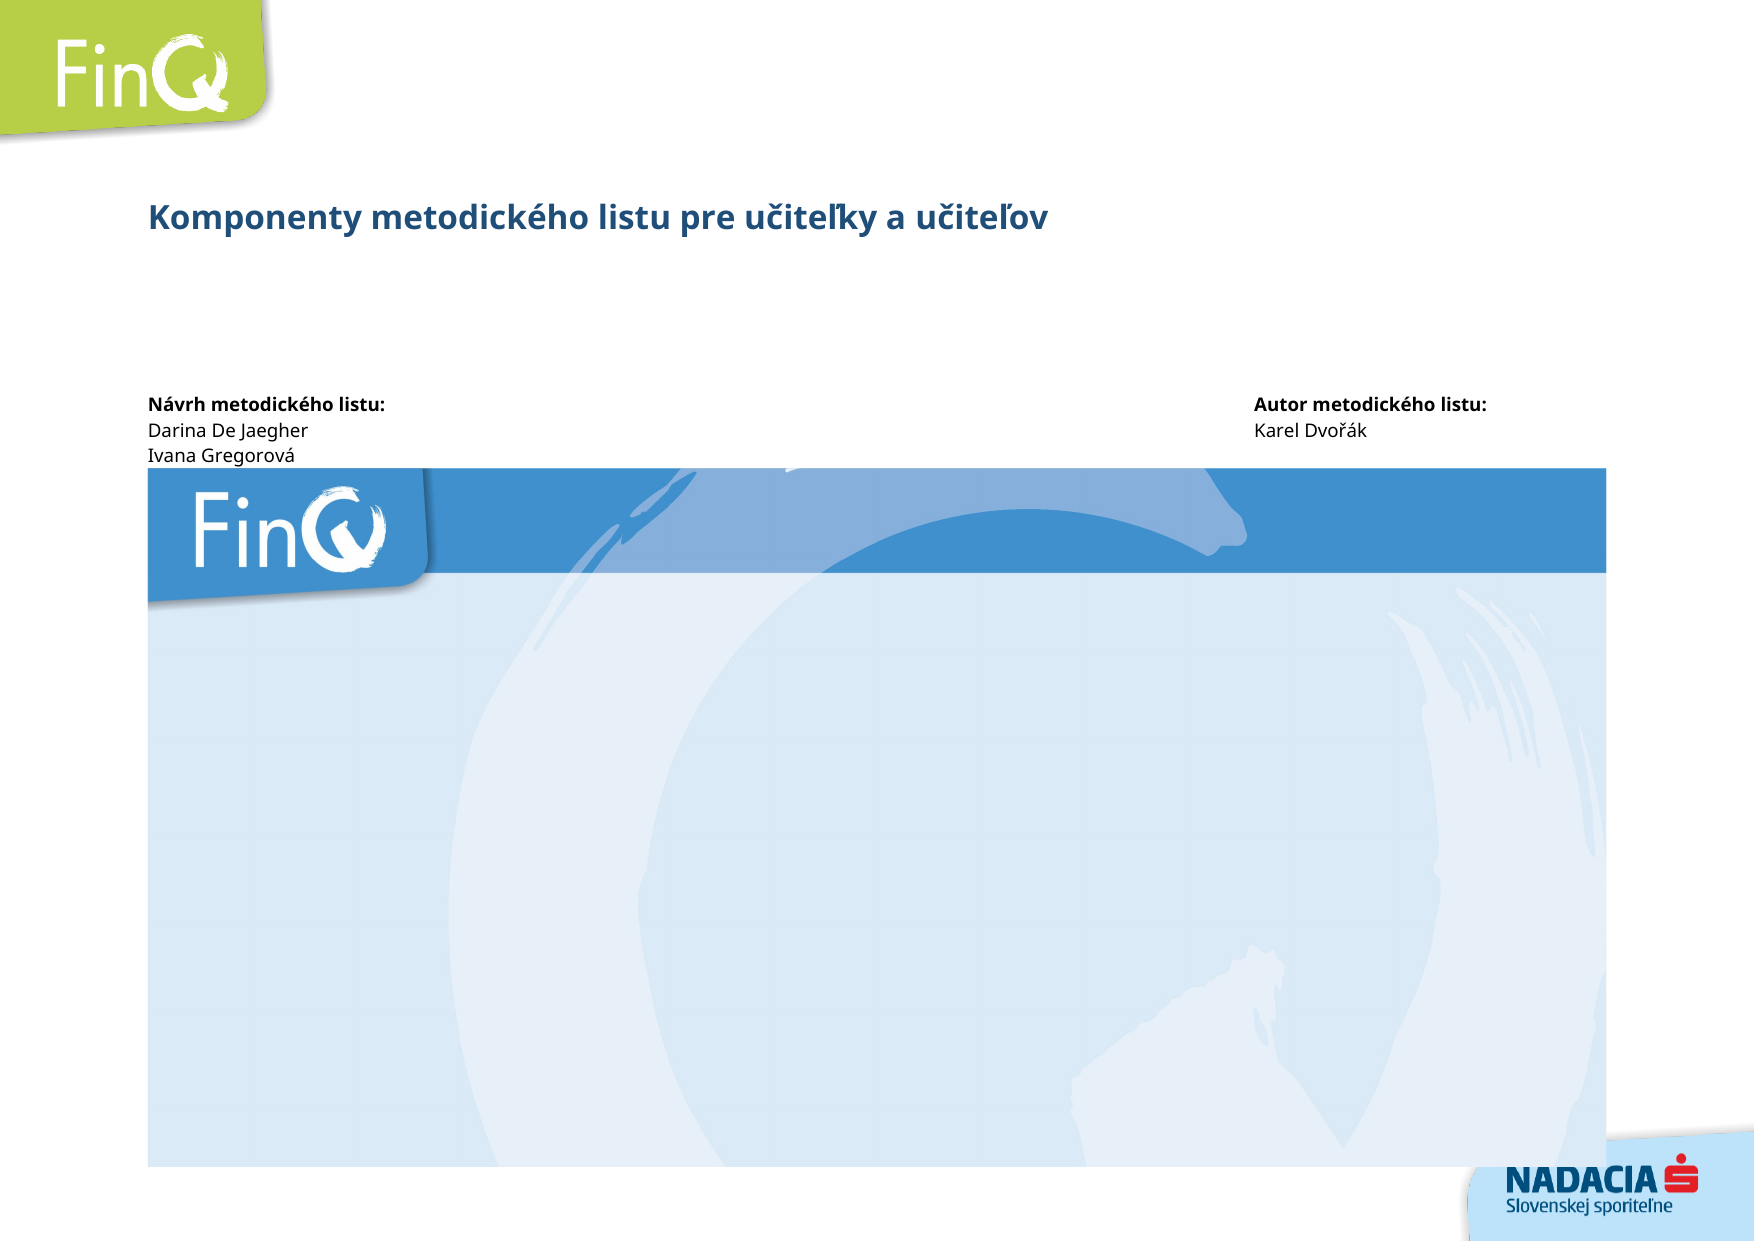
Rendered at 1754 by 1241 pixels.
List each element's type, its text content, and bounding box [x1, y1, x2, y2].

text Komponenty metodického listu pre učiteľky a učiteľov [148, 201, 1606, 237]
picture [0, 0, 292, 165]
picture [147, 468, 1754, 1241]
